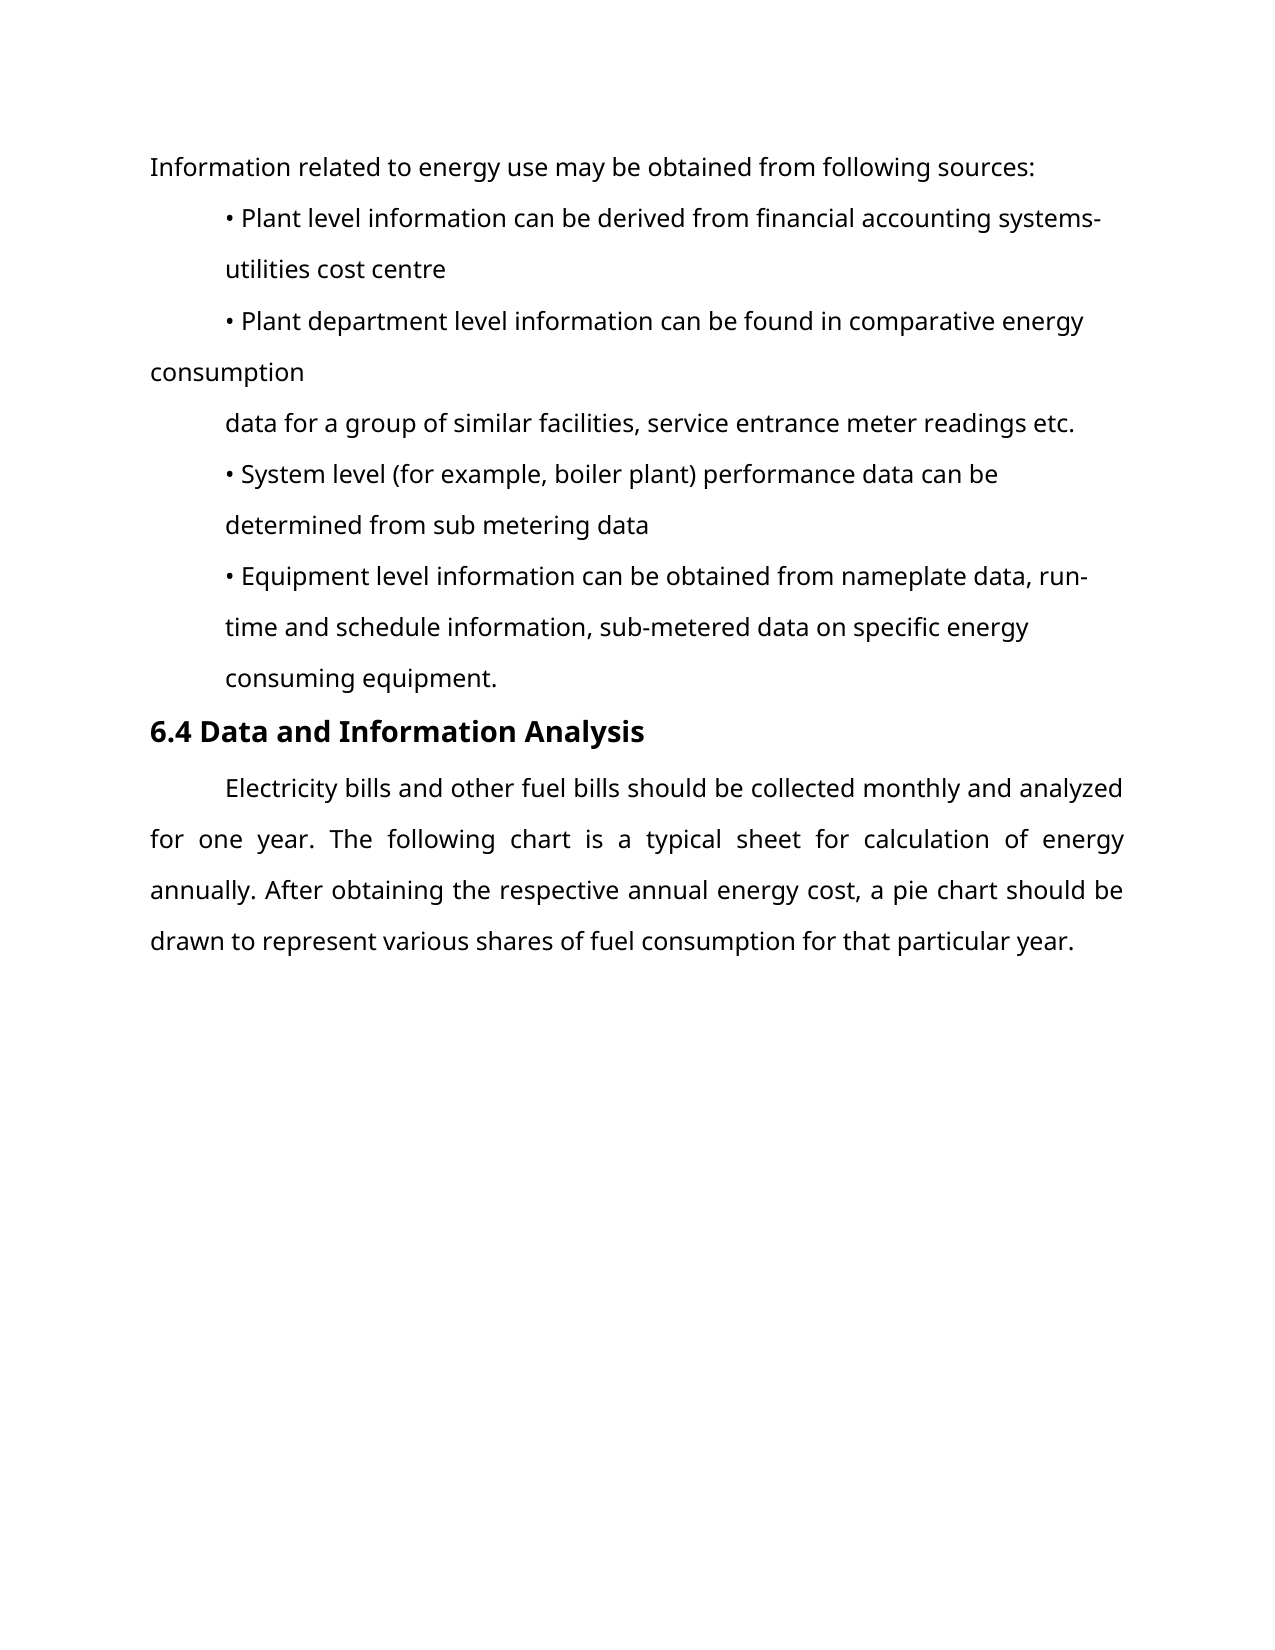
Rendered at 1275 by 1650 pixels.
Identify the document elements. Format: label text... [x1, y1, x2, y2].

text • System level (for example, boiler plant) performance data can be determined from sub metering data [225, 456, 1125, 541]
text • Plant department level information can be found in comparative energy consumption [150, 303, 1125, 388]
text data for a group of similar facilities, service entrance meter readings etc. [150, 405, 1125, 439]
text Information related to energy use may be obtained from following sources: [150, 150, 1125, 184]
text Electricity bills and other fuel bills should be collected monthly and analyzed for one year. The following chart is a typical sheet for calculation of energy annually. After obtaining the respective annual energy cost, a pie chart should be drawn to represent various shares of fuel consumption for that particular year. [150, 771, 1125, 958]
text 6.4 Data and Information Analysis [150, 711, 1125, 751]
text • Plant level information can be derived from financial accounting systems-utilities cost centre [225, 201, 1125, 286]
text • Equipment level information can be obtained from nameplate data, run-time and schedule information, sub-metered data on specific energy consuming equipment. [225, 558, 1125, 694]
